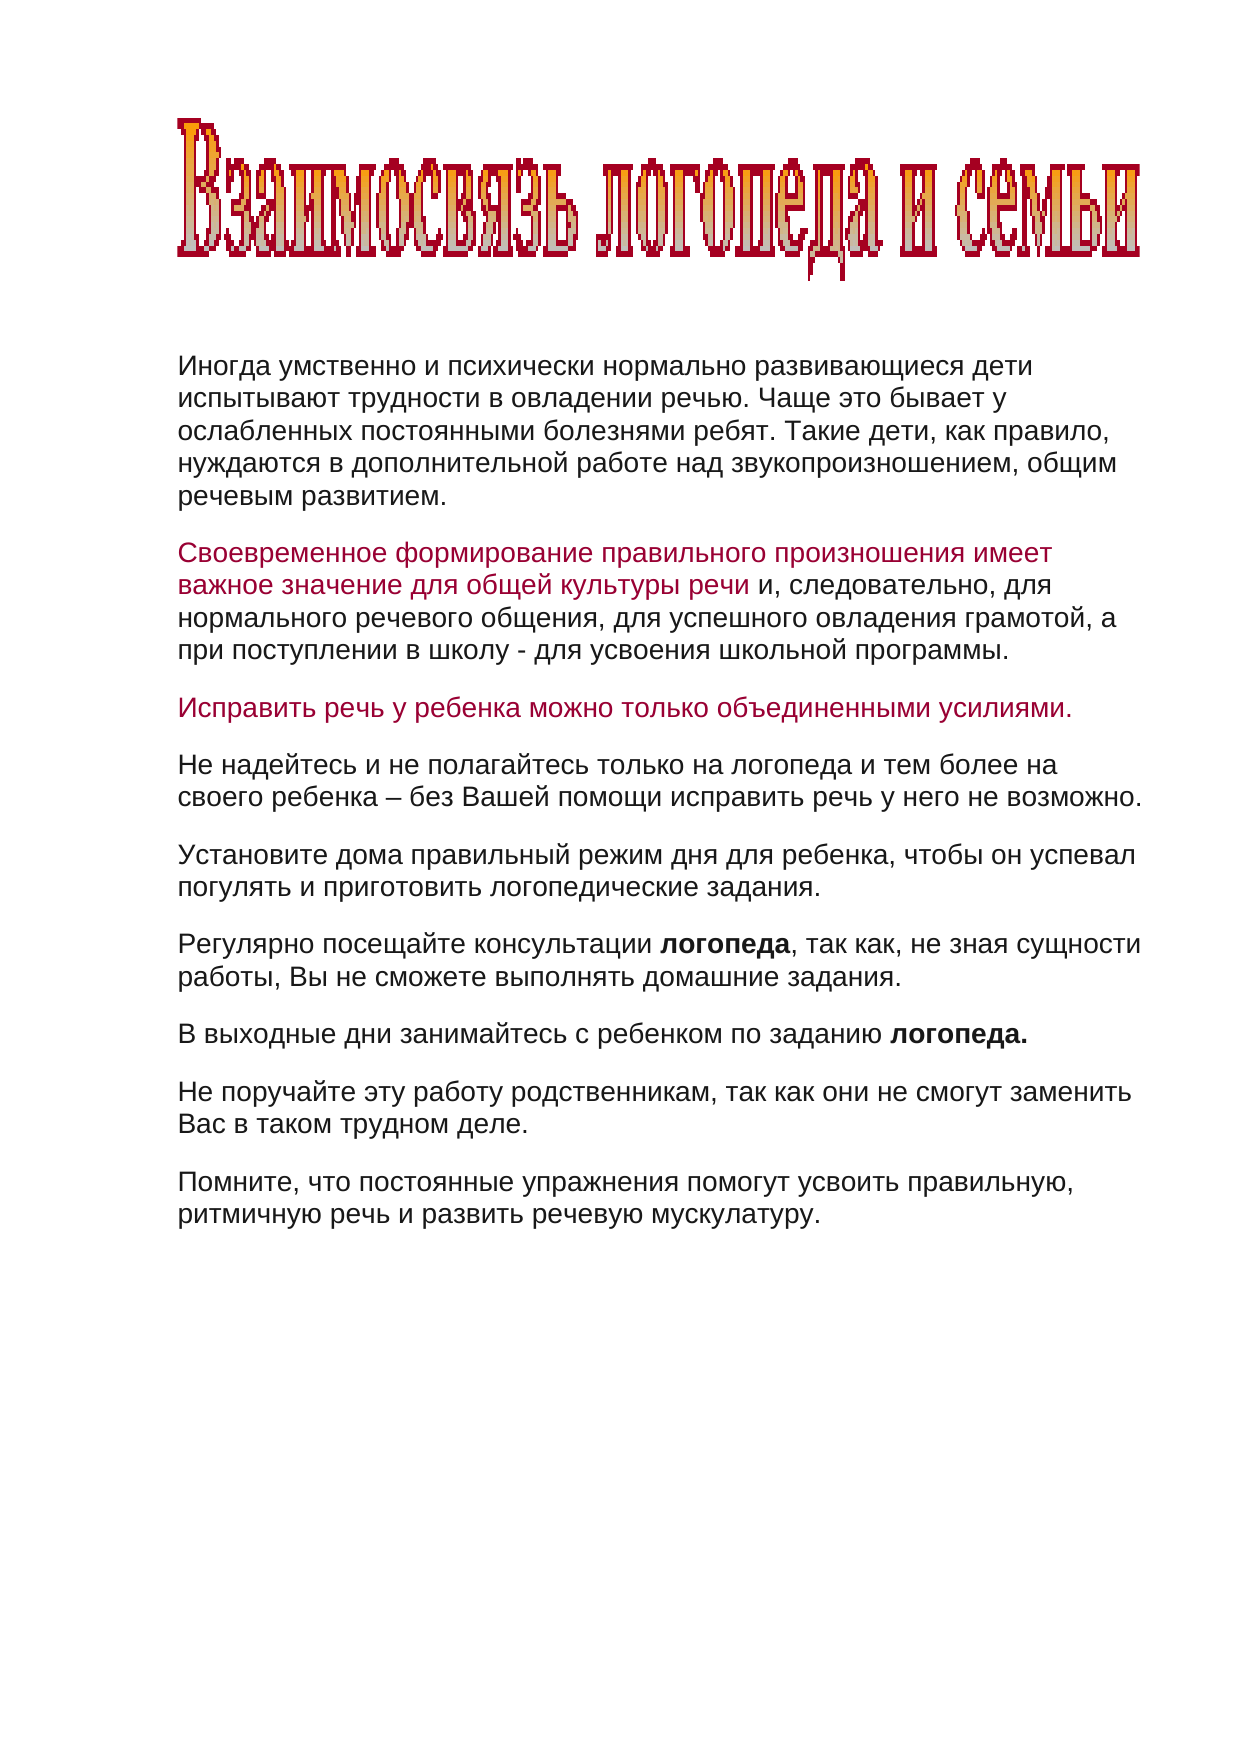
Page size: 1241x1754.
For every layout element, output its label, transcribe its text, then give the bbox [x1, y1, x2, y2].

text Регулярно посещайте консультации логопеда, так как, не зная сущности работы, Вы не сможете выполнять домашние задания. [177, 927, 1152, 992]
text Не поручайте эту работу родственникам, так как они не смогут заменить Вас в таком трудном деле. [177, 1075, 1152, 1139]
text Своевременное формирование правильного произношения имеет важное значение для общей культуры речи и, следовательно, для нормального речевого общения, для успешного овладения грамотой, а при поступлении в школу - для усвоения школьной программы. [177, 536, 1152, 666]
text Иногда умственно и психически нормально развивающиеся дети испытывают трудности в овладении речью. Чаще это бывает у ослабленных постоянными болезнями ребят. Такие дети, как правило, нуждаются в дополнительной работе над звукопроизношением, общим речевым развитием. [177, 349, 1152, 511]
text Помните, что постоянные упражнения помогут усвоить правильную, ритмичную речь и развить речевую мускулатуру. [177, 1164, 1152, 1229]
text Установите дома правильный режим дня для ребенка, чтобы он успевал погулять и приготовить логопедические задания. [177, 838, 1152, 902]
text В выходные дни занимайтесь с ребенком по заданию логопеда. [177, 1017, 1152, 1050]
text Не надейтесь и не полагайтесь только на логопеда и тем более на своего ребенка – без Вашей помощи исправить речь у него не возможно. [177, 748, 1152, 813]
text Исправить речь у ребенка можно только объединенными усилиями. [177, 691, 1152, 723]
picture [177, 118, 1140, 281]
